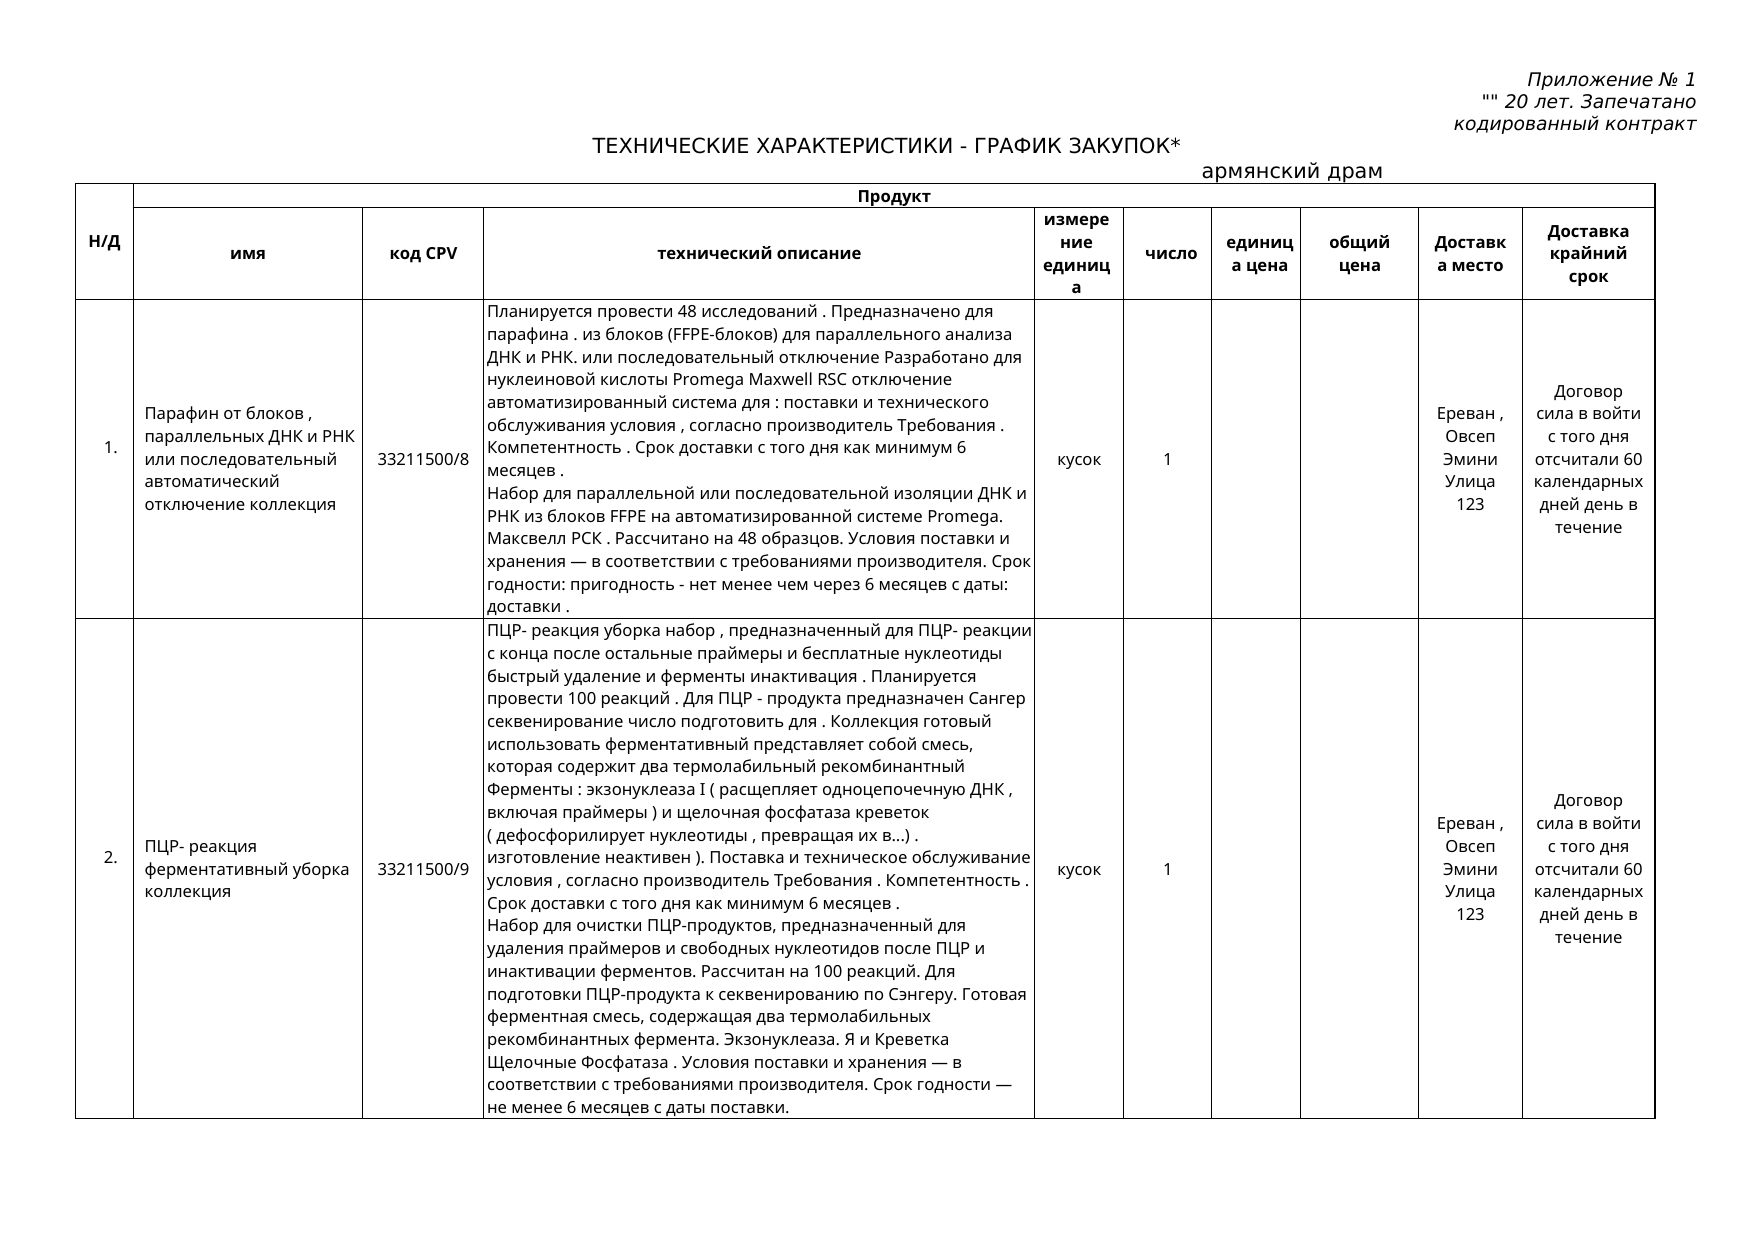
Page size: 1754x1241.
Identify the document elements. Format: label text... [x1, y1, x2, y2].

table_cell ПЦР- реакция уборка набор , предназначенный для ПЦР- реакции с конца после остальные праймеры и бесплатные нуклеотиды быстрый удаление и ферменты инактивация . Планируется провести 100 реакций . Для ПЦР - продукта предназначен Сангер секвенирование число подготовить для . Коллекция готовый использовать ферментативный представляет собой смесь, которая содержит два термолабильный рекомбинантный Ферменты : экзонуклеаза I ( расщепляет одноцепочечную ДНК , включая праймеры ) и щелочная фосфатаза креветок ( дефосфорилирует нуклеотиды , превращая их в...) . изготовление неактивен ). Поставка и техническое обслуживание условия , согласно производитель Требования . Компетентность . Срок доставки с того дня как минимум 6 месяцев . Набор для очистки ПЦР-продуктов, предназначенный для удаления праймеров и свободных нуклеотидов после ПЦР и инактивации ферментов. Рассчитан на 100 реакций. Для подготовки ПЦР-продукта к секвенированию по Сэнгеру. Готовая ферментная смесь, содержащая два термолабильных рекомбинантных фермента. Экзонуклеаза. Я и Креветка Щелочные Фосфатаза . Условия поставки и хранения — в соответствии с требованиями производителя. Срок годности — не менее 6 месяцев с даты поставки. [484, 619, 1034, 1118]
table_cell [76, 300, 133, 618]
table_cell общий цена [1301, 208, 1418, 299]
table_cell Договор сила в войти с того дня отсчитали 60 календарных дней день в течение [1523, 300, 1654, 618]
table_cell Ереван , Овсеп Эмини Улица 123 [1419, 300, 1522, 618]
table_cell Доставка крайний срок [1523, 208, 1654, 299]
table_cell [1301, 300, 1418, 618]
table_cell Парафин от блоков , параллельных ДНК и РНК или последовательный автоматический отключение коллекция [134, 300, 362, 618]
table_cell ПЦР- реакция ферментативный уборка коллекция [134, 619, 362, 1118]
table_cell [1212, 619, 1300, 1118]
table_cell Планируется провести 48 исследований . Предназначено для парафина .​ из блоков (FFPE-блоков) для параллельного анализа ДНК и РНК. или последовательный отключение Разработано для нуклеиновой кислоты Promega Maxwell RSC отключение автоматизированный система для : поставки и технического обслуживания условия , согласно производитель Требования . Компетентность . Срок доставки с того дня как минимум 6 месяцев . Набор для параллельной или последовательной изоляции ДНК и РНК из блоков FFPE на автоматизированной системе Promega. Максвелл РСК . Рассчитано на 48 образцов. Условия поставки и хранения — в соответствии с требованиями производителя. Срок годности: пригодность - нет менее чем через 6 месяцев с даты: доставки . [484, 300, 1034, 618]
table_cell измерение единица [1035, 208, 1123, 299]
table_cell 1 [1124, 300, 1211, 618]
text Приложение № 1 [75, 69, 1698, 91]
table_cell код CPV [363, 208, 483, 299]
table_cell число [1124, 208, 1211, 299]
table_cell кусок [1035, 619, 1123, 1118]
table_cell 1 [1124, 619, 1211, 1118]
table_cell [1523, 619, 1654, 1118]
table_cell [76, 619, 133, 1118]
table_cell единица цена [1212, 208, 1300, 299]
table_cell Ереван , Овсеп Эмини Улица 123 [1419, 619, 1522, 1118]
table_cell [1301, 619, 1418, 1118]
table_cell Доставка место [1419, 208, 1522, 299]
table_cell 33211500/8 [363, 300, 483, 618]
table_cell технический описание [484, 208, 1034, 299]
table_cell 33211500/9 [363, 619, 483, 1118]
text ТЕХНИЧЕСКИЕ ХАРАКТЕРИСТИКИ - ГРАФИК ЗАКУПОК* [75, 134, 1698, 159]
text "" 20 лет. Запечатано [75, 91, 1698, 113]
table_cell [1212, 300, 1300, 618]
table_cell имя [134, 208, 362, 299]
table_header Продукт [134, 184, 1654, 207]
table_cell кусок [1035, 300, 1123, 618]
table_header Н/Д [76, 184, 133, 299]
text армянский драм [75, 159, 1698, 183]
text кодированный контракт [75, 113, 1698, 134]
